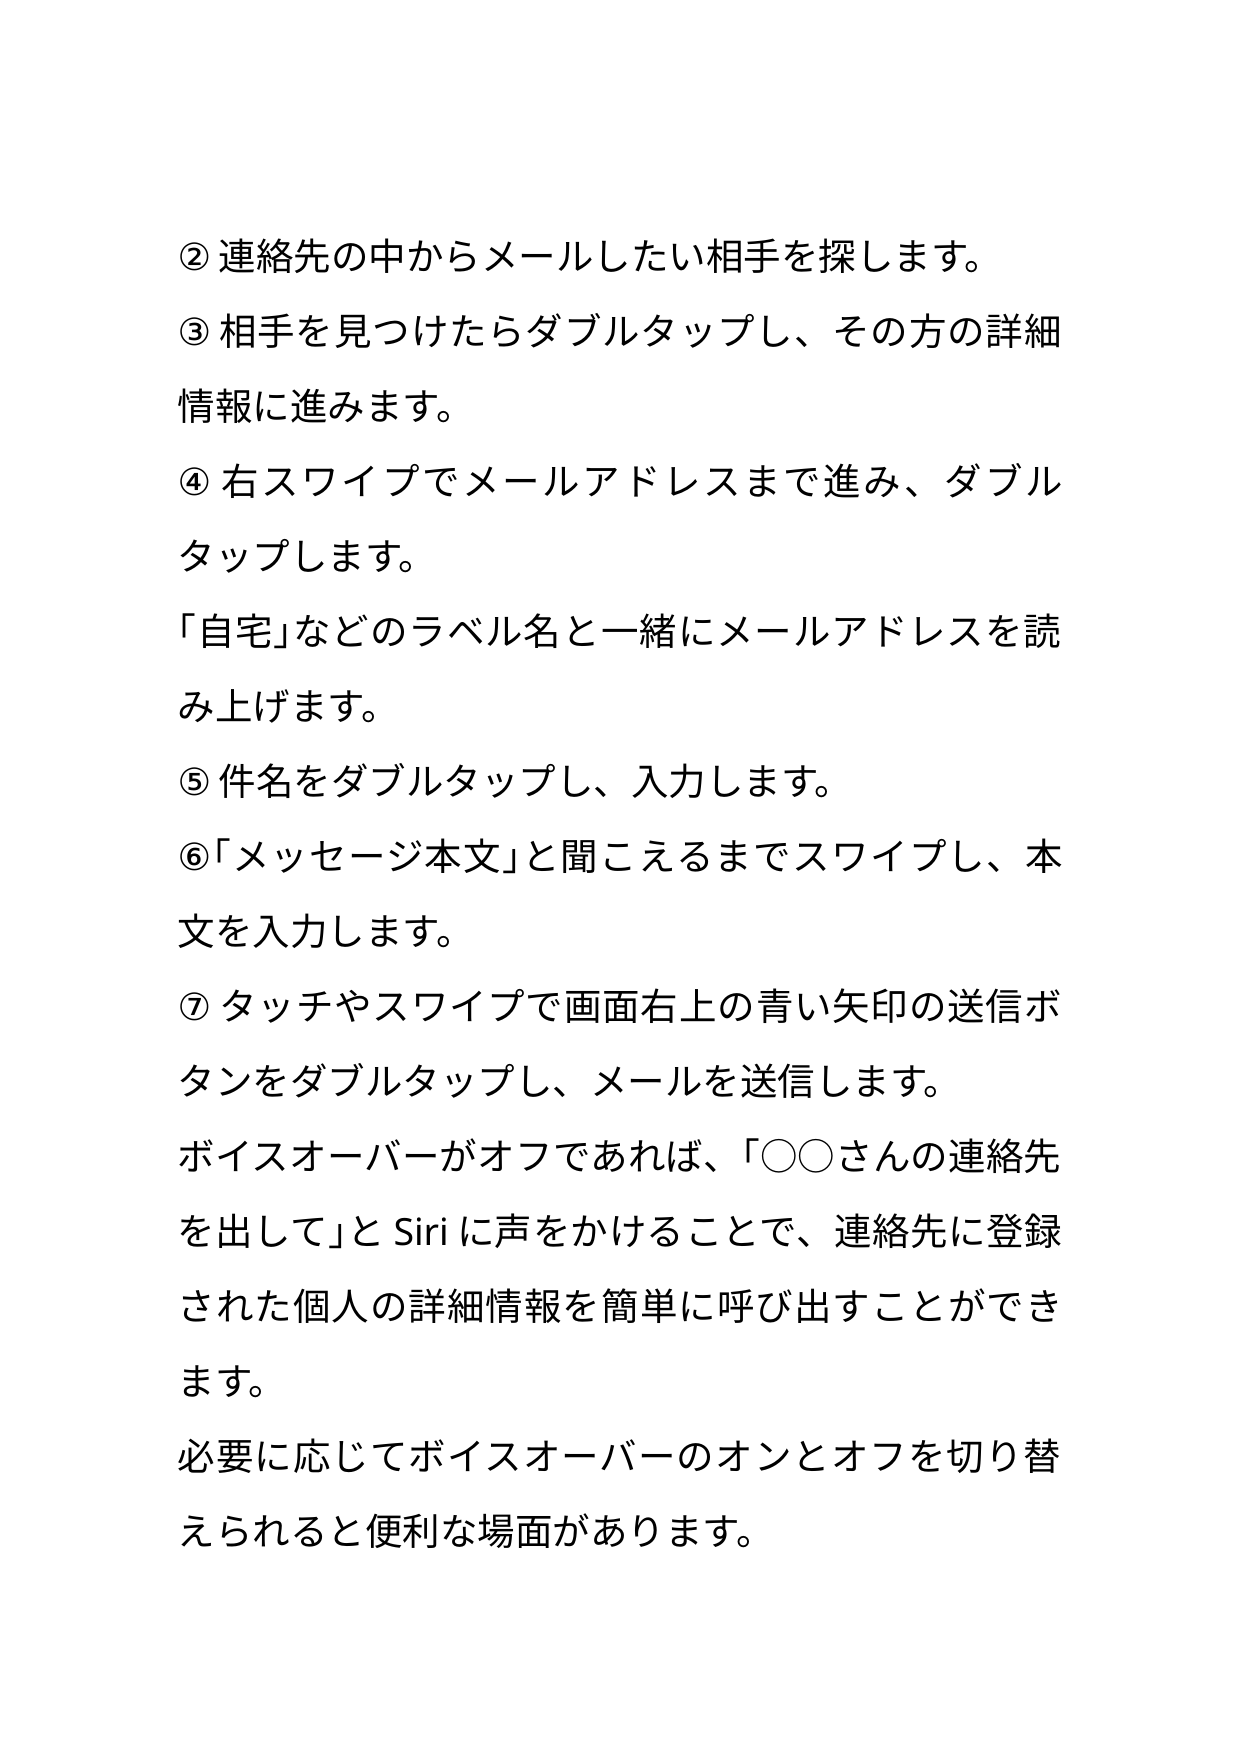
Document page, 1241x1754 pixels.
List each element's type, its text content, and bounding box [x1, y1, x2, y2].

text ｢自宅｣などのラベル名と一緒にメールアドレスを読み上げます。 [177, 592, 1063, 742]
text ボイスオーバーがオフであれば、｢○○さんの連絡先を出して｣とSiriに声をかけることで、連絡先に登録された個人の詳細情報を簡単に呼び出すことができます。 [177, 1117, 1063, 1417]
text ⑦タッチやスワイプで画面右上の青い矢印の送信ボタンをダブルタップし、メールを送信します。 [177, 967, 1063, 1117]
text ⑤件名をダブルタップし、入力します。 [177, 742, 1063, 817]
text ④右スワイプでメールアドレスまで進み、ダブルタップします。 [177, 442, 1063, 592]
text ⑥｢メッセージ本文｣と聞こえるまでスワイプし、本文を入力します。 [177, 817, 1063, 967]
text ③相手を見つけたらダブルタップし、その方の詳細情報に進みます。 [177, 292, 1063, 442]
text 必要に応じてボイスオーバーのオンとオフを切り替えられると便利な場面があります。 [177, 1417, 1063, 1567]
text ②連絡先の中からメールしたい相手を探します。 [177, 217, 1063, 292]
